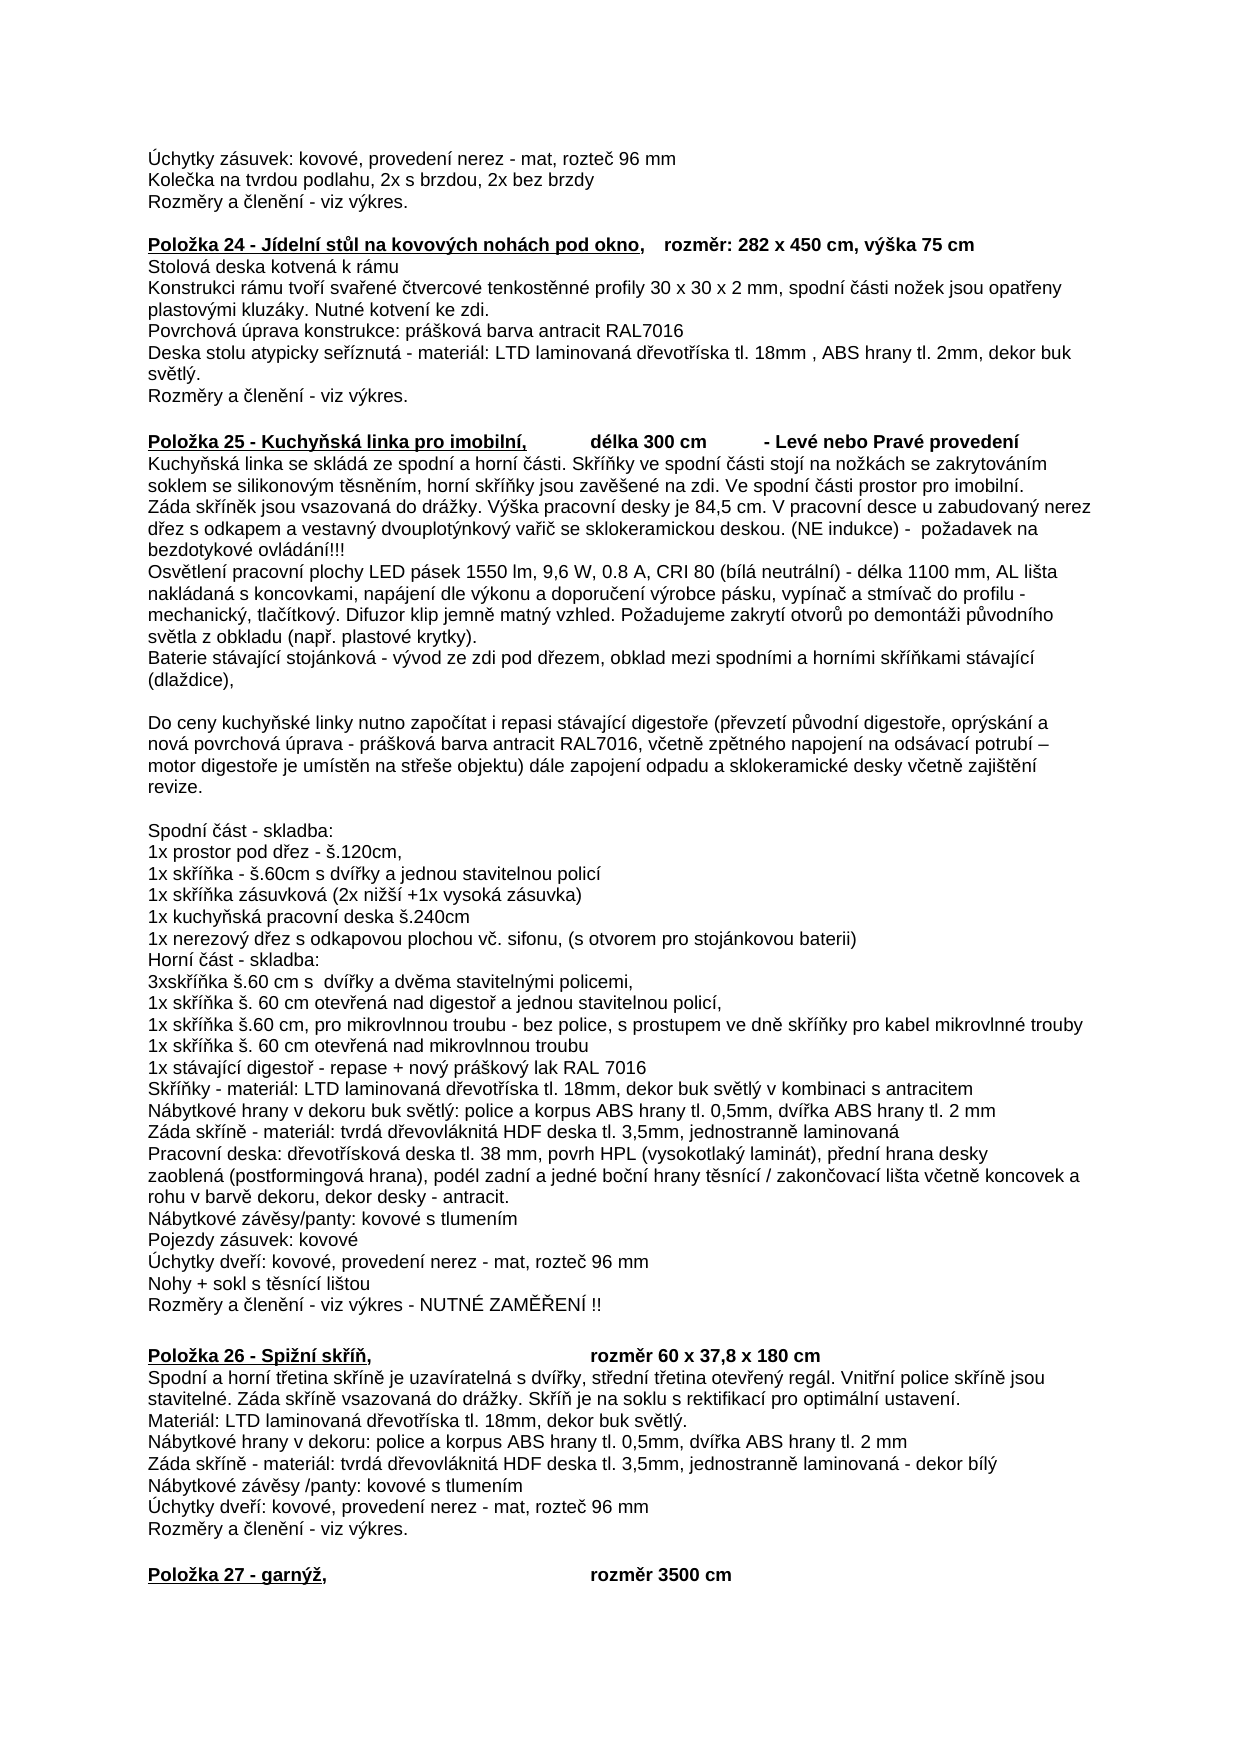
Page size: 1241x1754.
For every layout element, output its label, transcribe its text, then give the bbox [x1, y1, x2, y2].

text Úchytky dveří: kovové, provedení nerez - mat, rozteč 96 mm [148, 1251, 1093, 1272]
text Záda skříněk jsou vsazovaná do drážky. Výška pracovní desky je 84,5 cm. V pracovní desce u zabudovaný nerez dřez s odkapem a vestavný dvouplotýnkový vařič se sklokeramickou deskou. (NE indukce) - požadavek na bezdotykové ovládání!!! [148, 496, 1093, 561]
text Kuchyňská linka se skládá ze spodní a horní části. Skříňky ve spodní části stojí na nožkách se zakrytováním soklem se silikonovým těsněním, horní skříňky jsou zavěšené na zdi. Ve spodní části prostor pro imobilní. [148, 453, 1093, 496]
text Deska stolu atypicky seříznutá - materiál: LTD laminovaná dřevotříska tl. 18mm , ABS hrany tl. 2mm, dekor buk světlý. [148, 342, 1093, 385]
text 1x skříňka š. 60 cm otevřená nad mikrovlnnou troubu [148, 1035, 1093, 1057]
text 1x skříňka - š.60cm s dvířky a jednou stavitelnou policí [148, 863, 1093, 884]
text Pracovní deska: dřevotřísková deska tl. 38 mm, povrh HPL (vysokotlaký laminát), přední hrana desky [148, 1143, 1093, 1164]
text 1x skříňka zásuvková (2x nižší +1x vysoká zásuvka) [148, 884, 1093, 906]
text Nábytkové závěsy/panty: kovové s tlumením [148, 1208, 1093, 1229]
text Nábytkové hrany v dekoru: police a korpus ABS hrany tl. 0,5mm, dvířka ABS hrany tl. 2 mm [148, 1431, 1093, 1453]
text 1x stávající digestoř - repase + nový práškový lak RAL 7016 [148, 1057, 1093, 1078]
text Rozměry a členění - viz výkres - NUTNÉ ZAMĚŘENÍ !! [148, 1294, 1093, 1315]
text Konstrukci rámu tvoří svařené čtvercové tenkostěnné profily 30 x 30 x 2 mm, spodní části nožek jsou opatřeny plastovými kluzáky. Nutné kotvení ke zdi. [148, 277, 1093, 320]
text Spodní část - skladba: [148, 819, 1093, 841]
text Rozměry a členění - viz výkres. [148, 1517, 1093, 1539]
text Horní část - skladba: [148, 949, 1093, 970]
text Materiál: LTD laminovaná dřevotříska tl. 18mm, dekor buk světlý. [148, 1410, 1093, 1431]
text Záda skříně - materiál: tvrdá dřevovláknitá HDF deska tl. 3,5mm, jednostranně laminovaná [148, 1121, 1093, 1143]
text Pojezdy zásuvek: kovové [148, 1229, 1093, 1251]
text Osvětlení pracovní plochy LED pásek 1550 lm, 9,6 W, 0.8 A, CRI 80 (bílá neutrální) - délka 1100 mm, AL lišta nakládaná s koncovkami, napájení dle výkonu a doporučení výrobce pásku, vypínač a stmívač do profilu - mechanický, tlačítkový. Difuzor klip jemně matný vzhled. Požadujeme zakrytí otvorů po demontáži původního světla z obkladu (např. plastové krytky). [148, 561, 1093, 647]
text Baterie stávající stojánková - vývod ze zdi pod dřezem, obklad mezi spodními a horními skříňkami stávající (dlaždice), [148, 647, 1093, 690]
text Úchytky zásuvek: kovové, provedení nerez - mat, rozteč 96 mm [148, 148, 1093, 169]
text 1x skříňka š.60 cm, pro mikrovlnnou troubu - bez police, s prostupem ve dně skříňky pro kabel mikrovlnné trouby [148, 1013, 1093, 1035]
text Rozměry a členění - viz výkres. [148, 191, 1093, 212]
text Nábytkové hrany v dekoru buk světlý: police a korpus ABS hrany tl. 0,5mm, dvířka ABS hrany tl. 2 mm [148, 1100, 1093, 1121]
text Povrchová úprava konstrukce: prášková barva antracit RAL7016 [148, 320, 1093, 342]
text Stolová deska kotvená k rámu [148, 255, 1093, 277]
text 1x skříňka š. 60 cm otevřená nad digestoř a jednou stavitelnou policí, [148, 992, 1093, 1013]
text Skříňky - materiál: LTD laminovaná dřevotříska tl. 18mm, dekor buk světlý v kombinaci s antracitem [148, 1078, 1093, 1100]
text Kolečka na tvrdou podlahu, 2x s brzdou, 2x bez brzdy [148, 169, 1093, 191]
text Do ceny kuchyňské linky nutno započítat i repasi stávající digestoře (převzetí původní digestoře, oprýskání a nová povrchová úprava - prášková barva antracit RAL7016, včetně zpětného napojení na odsávací potrubí – motor digestoře je umístěn na střeše objektu) dále zapojení odpadu a sklokeramické desky včetně zajištění revize. [148, 712, 1093, 798]
text Položka 27 - garnýž, rozměr 3500 cm [148, 1564, 1093, 1586]
text Položka 26 - Spižní skříň, rozměr 60 x 37,8 x 180 cm [148, 1345, 1093, 1367]
text 1x prostor pod dřez - š.120cm, [148, 841, 1093, 863]
text Nohy + sokl s těsnící lištou [148, 1272, 1093, 1294]
text Rozměry a členění - viz výkres. [148, 385, 1093, 406]
text Nábytkové závěsy /panty: kovové s tlumením [148, 1474, 1093, 1496]
text Položka 25 - Kuchyňská linka pro imobilní, délka 300 cm - Levé nebo Pravé provedení [148, 431, 1093, 453]
text 1x kuchyňská pracovní deska š.240cm [148, 906, 1093, 927]
text Úchytky dveří: kovové, provedení nerez - mat, rozteč 96 mm [148, 1496, 1093, 1517]
text Spodní a horní třetina skříně je uzavíratelná s dvířky, střední třetina otevřený regál. Vnitřní police skříně jsou stavitelné. Záda skříně vsazovaná do drážky. Skříň je na soklu s rektifikací pro optimální ustavení. [148, 1367, 1093, 1410]
text zaoblená (postformingová hrana), podél zadní a jedné boční hrany těsnící / zakončovací lišta včetně koncovek a rohu v barvě dekoru, dekor desky - antracit. [148, 1164, 1093, 1208]
text 1x nerezový dřez s odkapovou plochou vč. sifonu, (s otvorem pro stojánkovou baterii) [148, 927, 1093, 949]
text 3xskříňka š.60 cm s dvířky a dvěma stavitelnými policemi, [148, 970, 1093, 992]
text Položka 24 - Jídelní stůl na kovových nohách pod okno, rozměr: 282 x 450 cm, výška 75 cm [148, 234, 1093, 255]
text Záda skříně - materiál: tvrdá dřevovláknitá HDF deska tl. 3,5mm, jednostranně laminovaná - dekor bílý [148, 1453, 1093, 1474]
